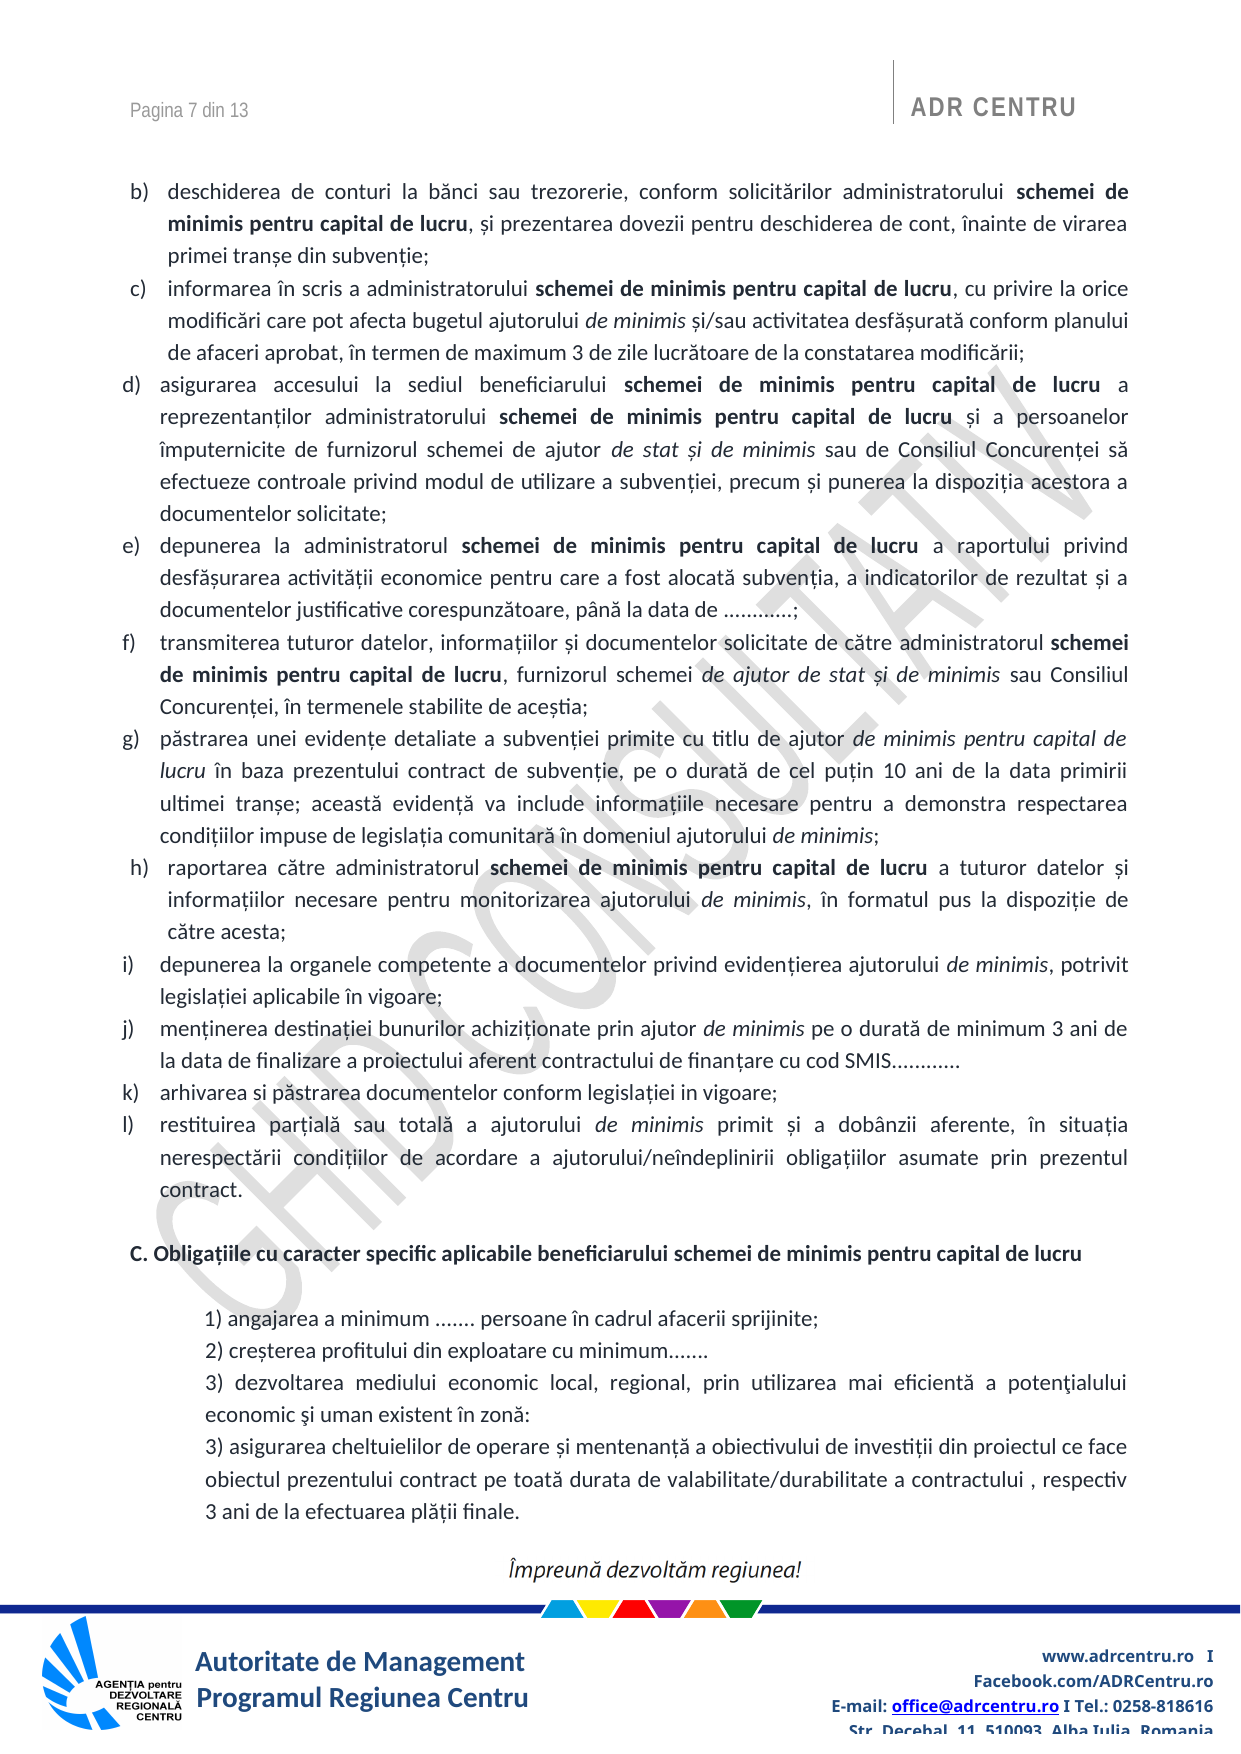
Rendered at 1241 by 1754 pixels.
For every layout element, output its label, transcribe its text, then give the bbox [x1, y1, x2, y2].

list deschiderea de conturi la bănci sau trezorerie, conform solicitărilor administratorului schemei de minimis pentru capital de lucru, și prezentarea dovezii pentru deschiderea de cont, înainte de virarea primei tranșe din subvenție; [130, 177, 1129, 269]
list informarea în scris a administratorului schemei de minimis pentru capital de lucru, cu privire la orice modificări care pot afecta bugetul ajutorului de minimis și/sau activitatea desfășurată conform planului de afaceri aprobat, în termen de maximum 3 de zile lucrătoare de la constatarea modificării; [130, 274, 1129, 366]
list depunerea la administratorul schemei de minimis pentru capital de lucru a raportului privind desfășurarea activității economice pentru care a fost alocată subvenția, a indicatorilor de rezultat și a documentelor justificative corespunzătoare, până la data de ............; [122, 531, 1129, 624]
list depunerea la organele competente a documentelor privind evidențierea ajutorului de minimis, potrivit legislației aplicabile în vigoare; [122, 950, 1129, 1010]
text 3) asigurarea cheltuielilor de operare și mentenanță a obiectivului de investiții din proiectul ce face obiectul prezentului contract pe toată durata de valabilitate/durabilitate a contractului , respectiv 3 ani de la efectuarea plății finale. [205, 1432, 1129, 1525]
picture [574, 1600, 1241, 1618]
list asigurarea accesului la sediul beneficiarului schemei de minimis pentru capital de lucru a reprezentanților administratorului schemei de minimis pentru capital de lucru și a persoanelor împuternicite de furnizorul schemei de ajutor de stat și de minimis sau de Consiliul Concurenței să efectueze controale privind modul de utilizare a subvenției, precum şi punerea la dispoziția acestora a documentelor solicitate; [122, 370, 1129, 527]
list restituirea parțială sau totală a ajutorului de minimis primit și a dobânzii aferente, în situația nerespectării condițiilor de acordare a ajutorului/neîndeplinirii obligațiilor asumate prin prezentul contract. [122, 1111, 1129, 1203]
list păstrarea unei evidențe detaliate a subvenției primite cu titlu de ajutor de minimis pentru capital de lucru în baza prezentului contract de subvenție, pe o durată de cel puțin 10 ani de la data primirii ultimei tranșe; această evidență va include informațiile necesare pentru a demonstra respectarea condițiilor impuse de legislația comunitară în domeniul ajutorului de minimis; [122, 724, 1129, 849]
text 1) angajarea a minimum ....... persoane în cadrul afacerii sprijinite; [130, 1304, 1129, 1332]
list arhivarea si păstrarea documentelor conform legislației in vigoare; [122, 1078, 1129, 1106]
list transmiterea tuturor datelor, informațiilor şi documentelor solicitate de către administratorul schemei de minimis pentru capital de lucru, furnizorul schemei de ajutor de stat și de minimis sau Consiliul Concurenței, în termenele stabilite de aceștia; [122, 628, 1129, 720]
text 3) dezvoltarea mediului economic local, regional, prin utilizarea mai eficientă a potenţialului economic şi uman existent în zonă: [205, 1368, 1129, 1428]
text 2) creșterea profitului din exploatare cu minimum....... [205, 1336, 1129, 1364]
picture [0, 1600, 550, 1730]
list raportarea către administratorul schemei de minimis pentru capital de lucru a tuturor datelor și informațiilor necesare pentru monitorizarea ajutorului de minimis, în formatul pus la dispoziție de către acesta; [130, 853, 1129, 946]
picture [495, 1556, 814, 1583]
list menținerea destinației bunurilor achiziționate prin ajutor de minimis pe o durată de minimum 3 ani de la data de finalizare a proiectului aferent contractului de finanțare cu cod SMIS............ [122, 1014, 1129, 1074]
text C. Obligațiile cu caracter specific aplicabile beneficiarului schemei de minimis pentru capital de lucru [130, 1239, 1125, 1267]
